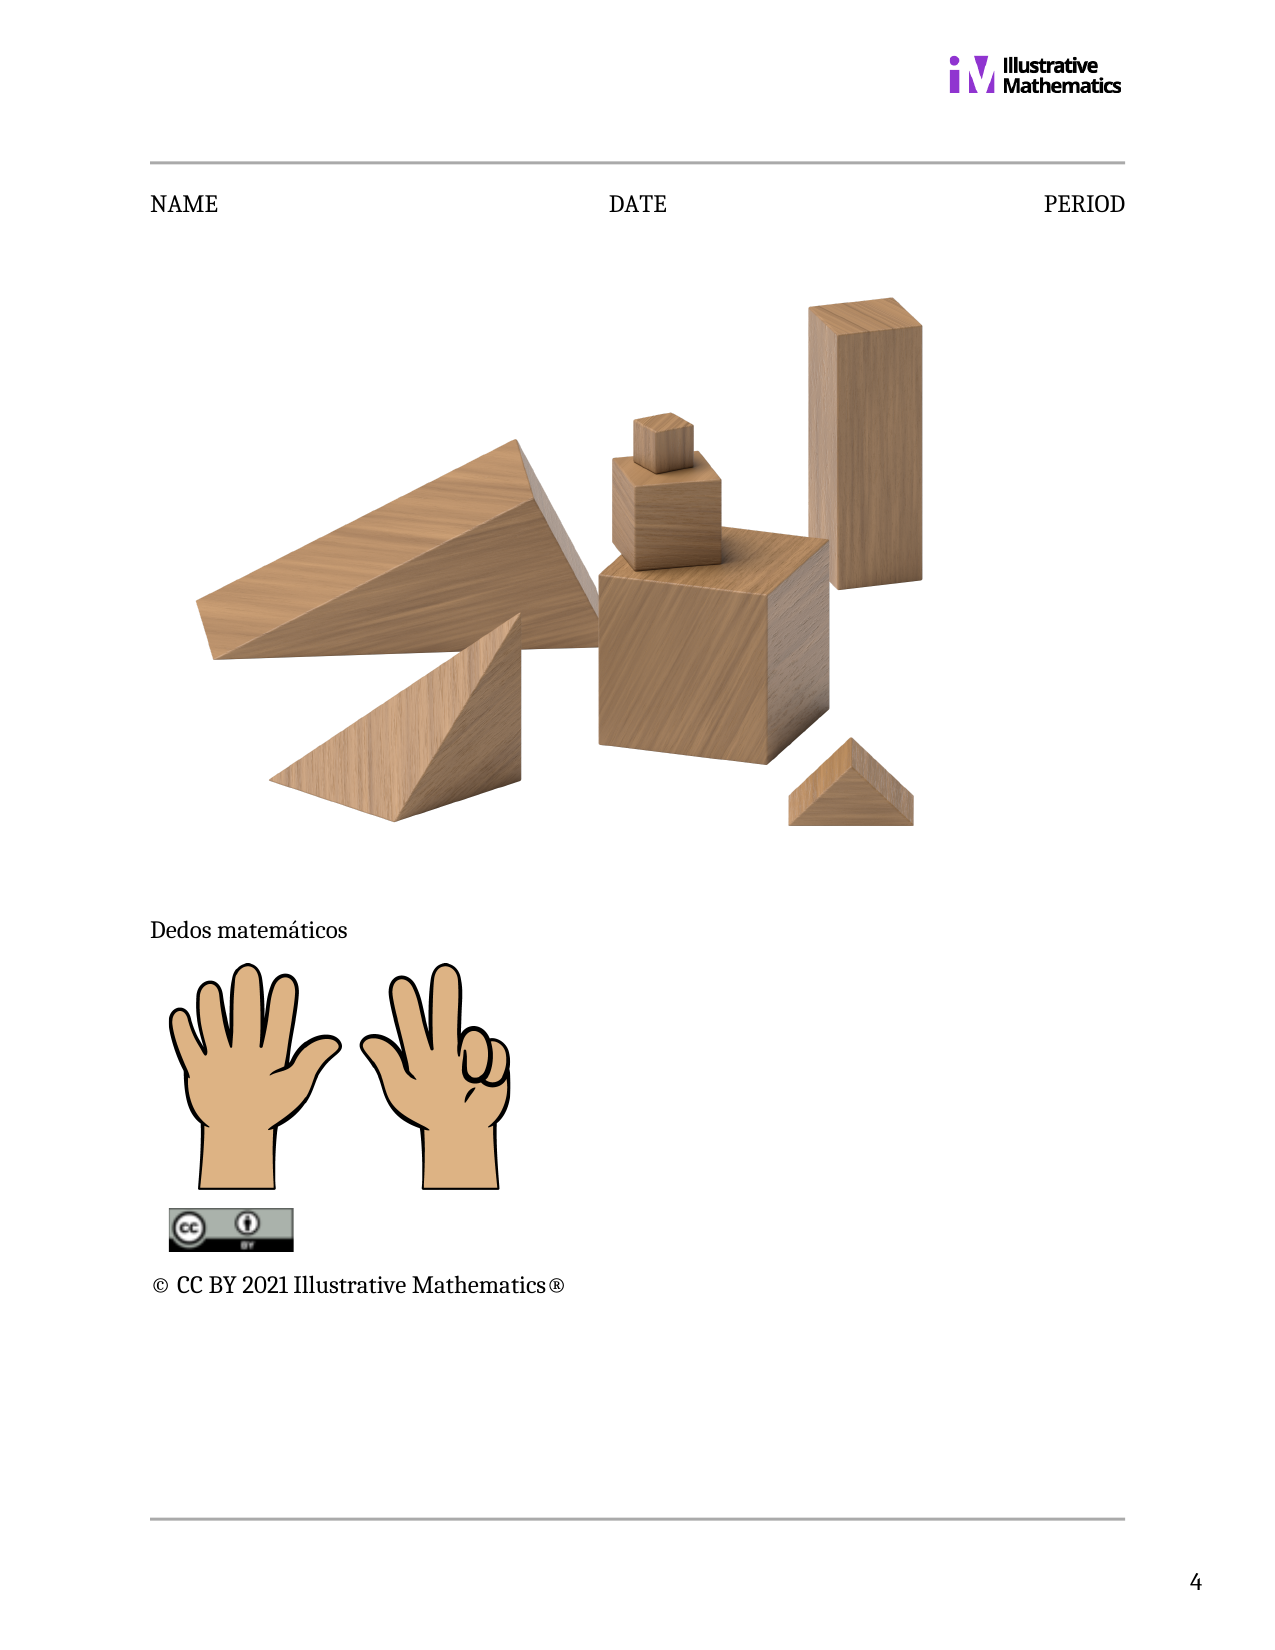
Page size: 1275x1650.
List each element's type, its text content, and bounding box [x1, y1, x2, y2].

text Dedos matemáticos [150, 916, 1125, 945]
text © CC BY 2021 Illustrative Mathematics® [150, 1271, 1125, 1299]
picture [168, 247, 1144, 898]
picture [168, 963, 511, 1190]
picture [949, 55, 1121, 93]
picture [168, 1208, 294, 1252]
